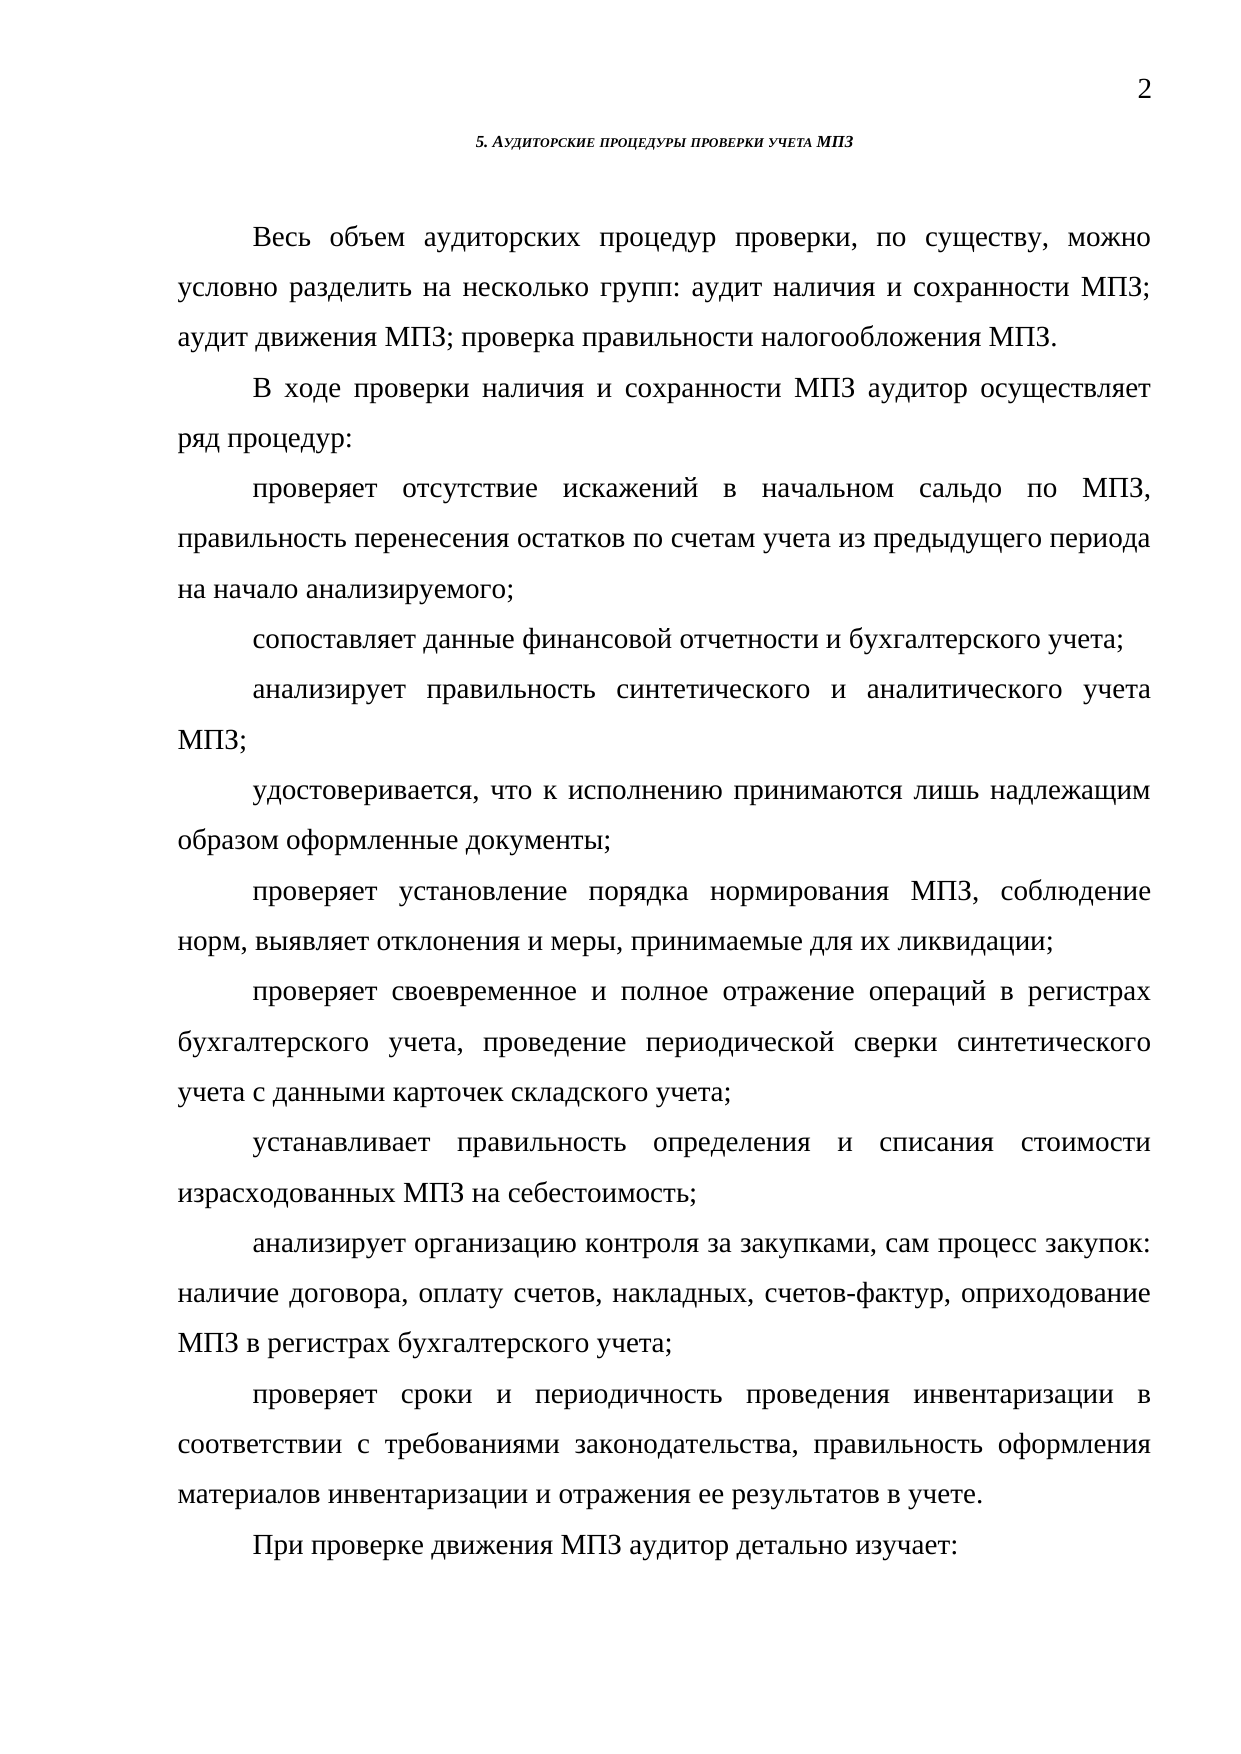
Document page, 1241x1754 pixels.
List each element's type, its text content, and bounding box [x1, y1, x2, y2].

text анализирует организацию контроля за закупками, сам процесс закупок: наличие договора, оплату счетов, накладных, счетов-фактур, оприходование МПЗ в регистрах бухгалтерского учета; [177, 1225, 1152, 1359]
text анализирует правильность синтетического и аналитического учета МПЗ; [177, 672, 1152, 755]
text проверяет сроки и периодичность проведения инвентаризации в соответствии с требованиями законодательства, правильность оформления материалов инвентаризации и отражения ее результатов в учете. [177, 1376, 1152, 1510]
text проверяет установление порядка нормирования МПЗ, соблюдение норм, выявляет отклонения и меры, принимаемые для их ликвидации; [177, 873, 1152, 957]
text Весь объем аудиторских процедур проверки, по существу, можно условно разделить на несколько групп: аудит наличия и сохранности МПЗ; аудит движения МПЗ; проверка правильности налогообложения МПЗ. [177, 219, 1152, 353]
text устанавливает правильность определения и списания стоимости израсходованных МПЗ на себестоимость; [177, 1124, 1152, 1208]
text проверяет своевременное и полное отражение операций в регистрах бухгалтерского учета, проведение периодической сверки синтетического учета с данными карточек складского учета; [177, 973, 1152, 1108]
subtitle 5. Аудиторские процедуры проверки учета МПЗ [177, 118, 1152, 152]
text В ходе проверки наличия и сохранности МПЗ аудитор осуществляет ряд процедур: [177, 370, 1152, 453]
text проверяет отсутствие искажений в начальном сальдо по МПЗ, правильность перенесения остатков по счетам учета из предыдущего периода на начало анализируемого; [177, 470, 1152, 604]
text сопоставляет данные финансовой отчетности и бухгалтерского учета; [177, 621, 1152, 655]
text удостоверивается, что к исполнению принимаются лишь надлежащим образом оформленные документы; [177, 772, 1152, 856]
text При проверке движения МПЗ аудитор детально изучает: [177, 1527, 1152, 1560]
